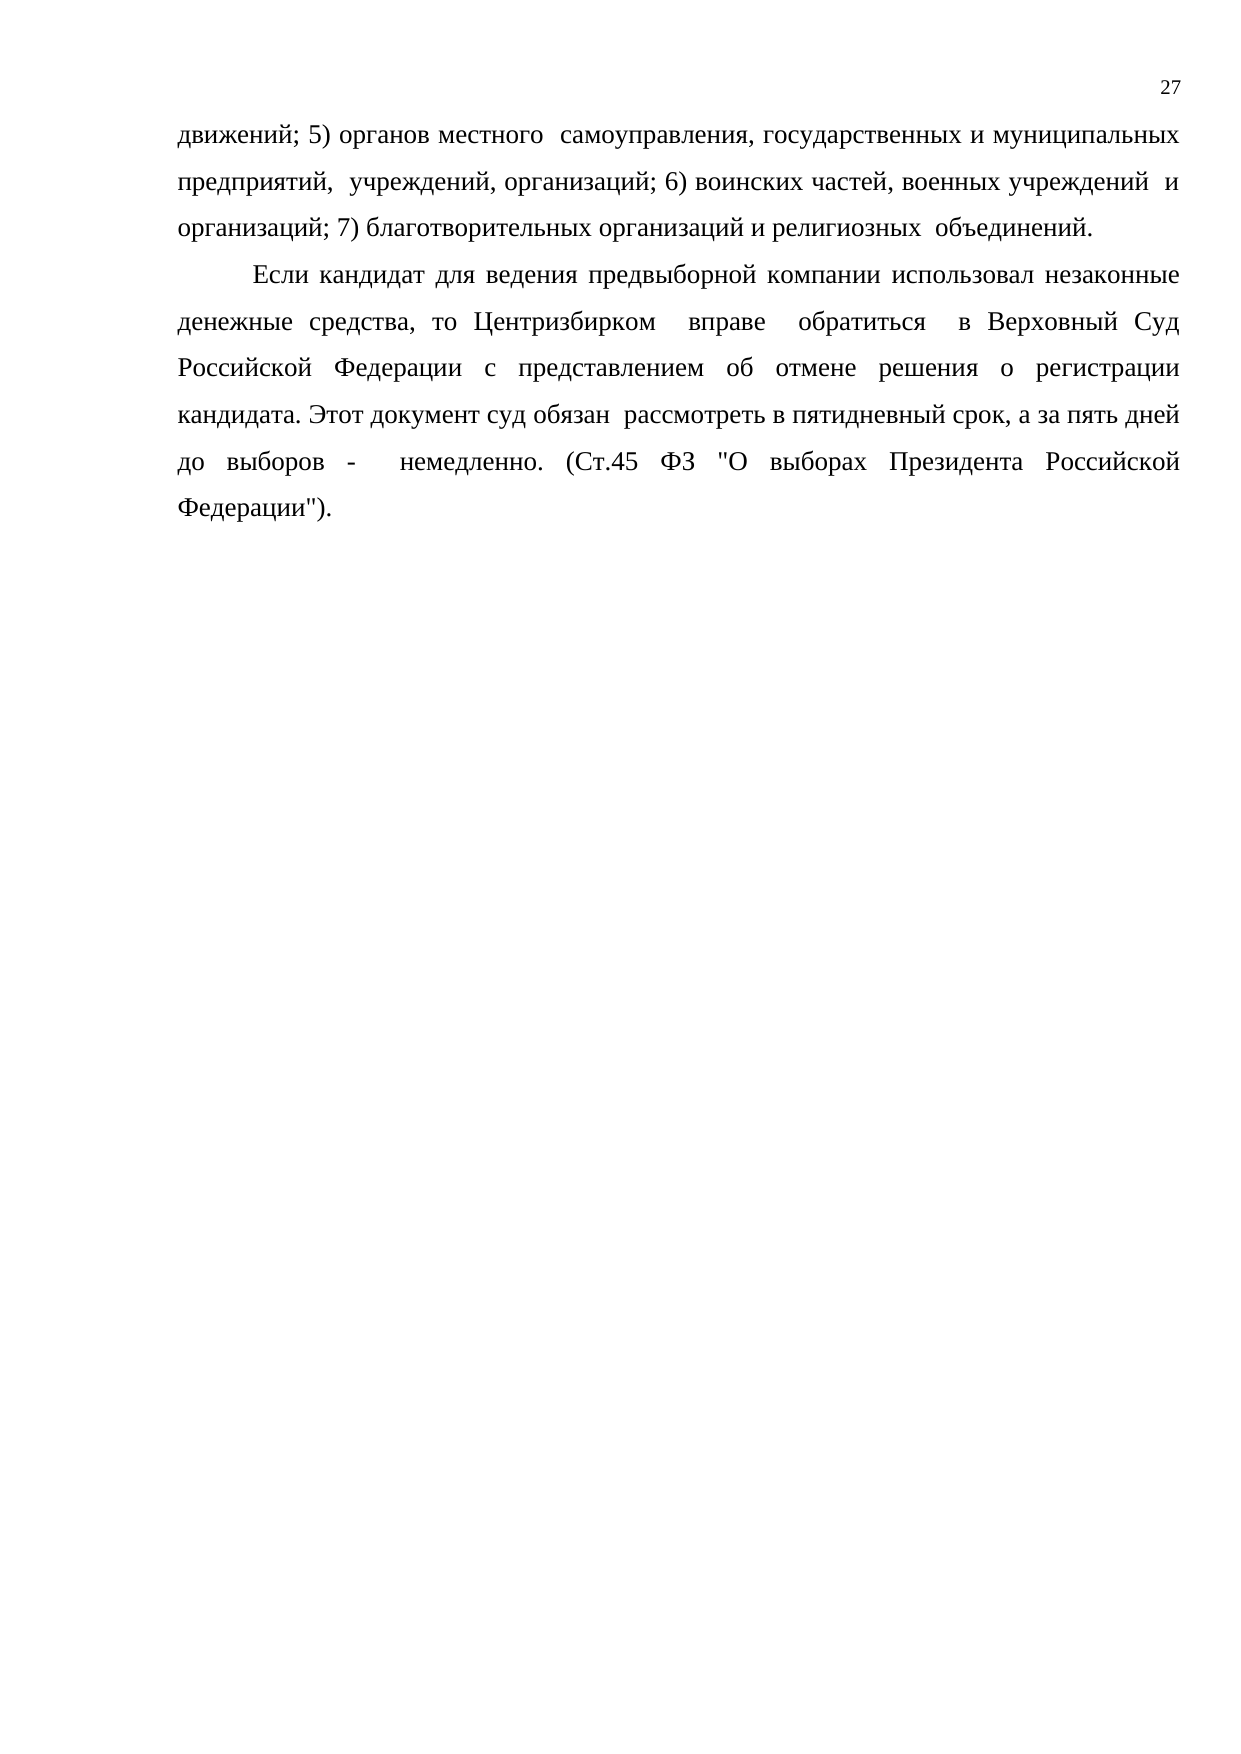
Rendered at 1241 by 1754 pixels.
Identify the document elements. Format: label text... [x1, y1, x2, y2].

text Если кандидат для ведения предвыборной компании использовал незаконные денежные средства, то Центризбирком вправе обратиться в Верховный Суд Российской Федерации с представлением об отмене решения о регистрации кандидата. Этот документ суд обязан рассмотреть в пятидневный срок, а за пять дней до выборов - немедленно. (Ст.45 ФЗ "О выборах Президента Российской Федерации"). [177, 258, 1181, 523]
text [177, 118, 1181, 243]
